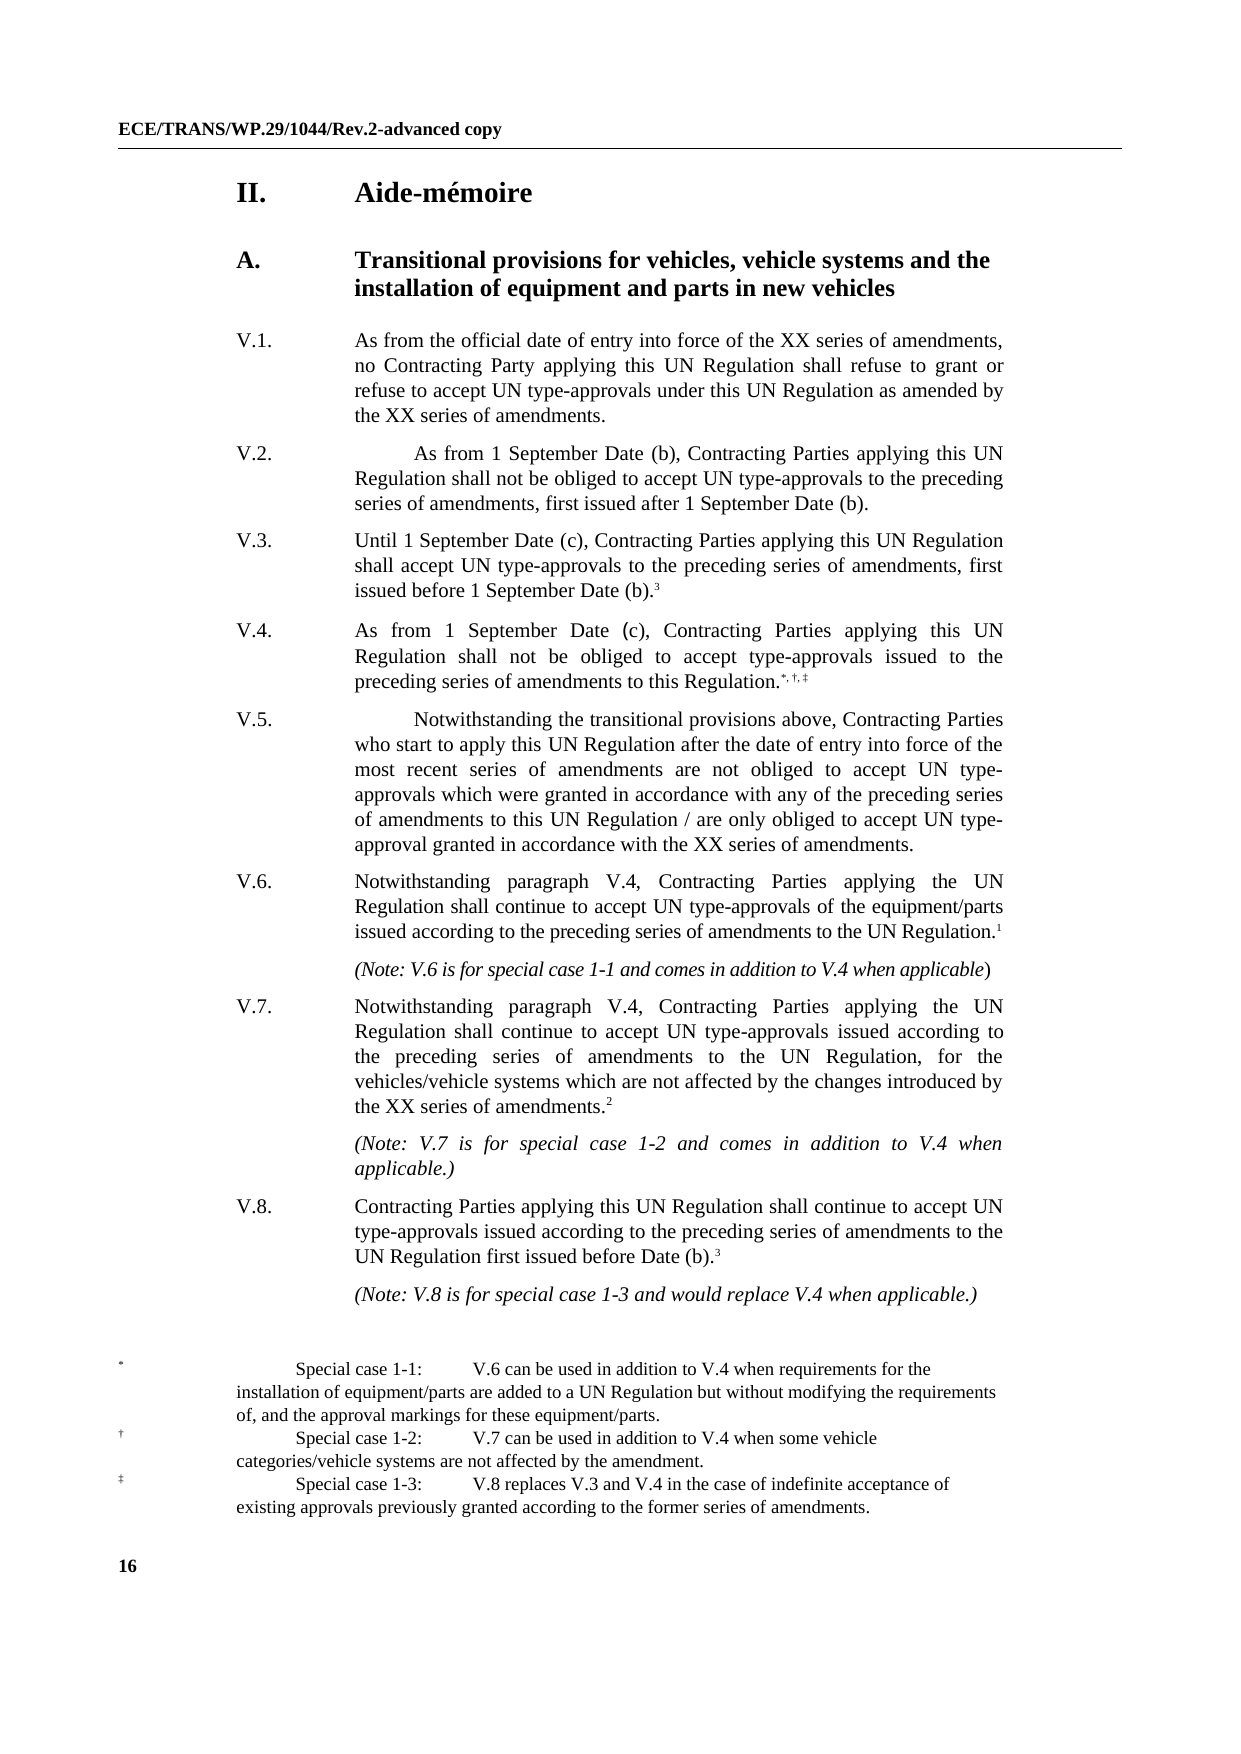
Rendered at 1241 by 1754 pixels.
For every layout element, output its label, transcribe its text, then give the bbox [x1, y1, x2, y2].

text V.8. Contracting Parties applying this UN Regulation shall continue to accept UN type-approvals issued according to the preceding series of amendments to the UN Regulation first issued before Date (b).3 [236, 1193, 1004, 1268]
text V.5. Notwithstanding the transitional provisions above, Contracting Parties who start to apply this UN Regulation after the date of entry into force of the most recent series of amendments are not obliged to accept UN type-approvals which were granted in accordance with any of the preceding series of amendments to this UN Regulation / are only obliged to accept UN type-approval granted in accordance with the XX series of amendments. [236, 706, 1004, 856]
text II. Aide-mémoire [118, 177, 1004, 208]
text (Note: V.6 is for special case 1-1 and comes in addition to V.4 when applicable) [354, 956, 1004, 981]
text V.1. As from the official date of entry into force of the XX series of amendments, no Contracting Party applying this UN Regulation shall refuse to grant or refuse to accept UN type-approvals under this UN Regulation as amended by the XX series of amendments. [236, 327, 1004, 427]
text V.3. Until 1 September Date (c), Contracting Parties applying this UN Regulation shall accept UN type-approvals to the preceding series of amendments, first issued before 1 September Date (b).3 [236, 527, 1004, 602]
text V.6. Notwithstanding paragraph V.4, Contracting Parties applying the UN Regulation shall continue to accept UN type-approvals of the equipment/parts issued according to the preceding series of amendments to the UN Regulation.1 [236, 868, 1004, 943]
text (Note: V.8 is for special case 1-3 and would replace V.4 when applicable.) [354, 1281, 1004, 1306]
text (Note: V.7 is for special case 1-2 and comes in addition to V.4 when applicable.) [354, 1131, 1004, 1181]
text A. Transitional provisions for vehicles, vehicle systems and the installation of equipment and parts in new vehicles [236, 246, 1004, 302]
text V.7. Notwithstanding paragraph V.4, Contracting Parties applying the UN Regulation shall continue to accept UN type-approvals issued according to the preceding series of amendments to the UN Regulation, for the vehicles/vehicle systems which are not affected by the changes introduced by the XX series of amendments.2 [236, 993, 1004, 1118]
text V.2. As from 1 September Date (b), Contracting Parties applying this UN Regulation shall not be obliged to accept UN type-approvals to the preceding series of amendments, first issued after 1 September Date (b). [236, 440, 1004, 515]
text V.4. As from 1 September Date (c), Contracting Parties applying this UN Regulation shall not be obliged to accept type-approvals issued to the preceding series of amendments to this Regulation., , [236, 615, 1004, 693]
